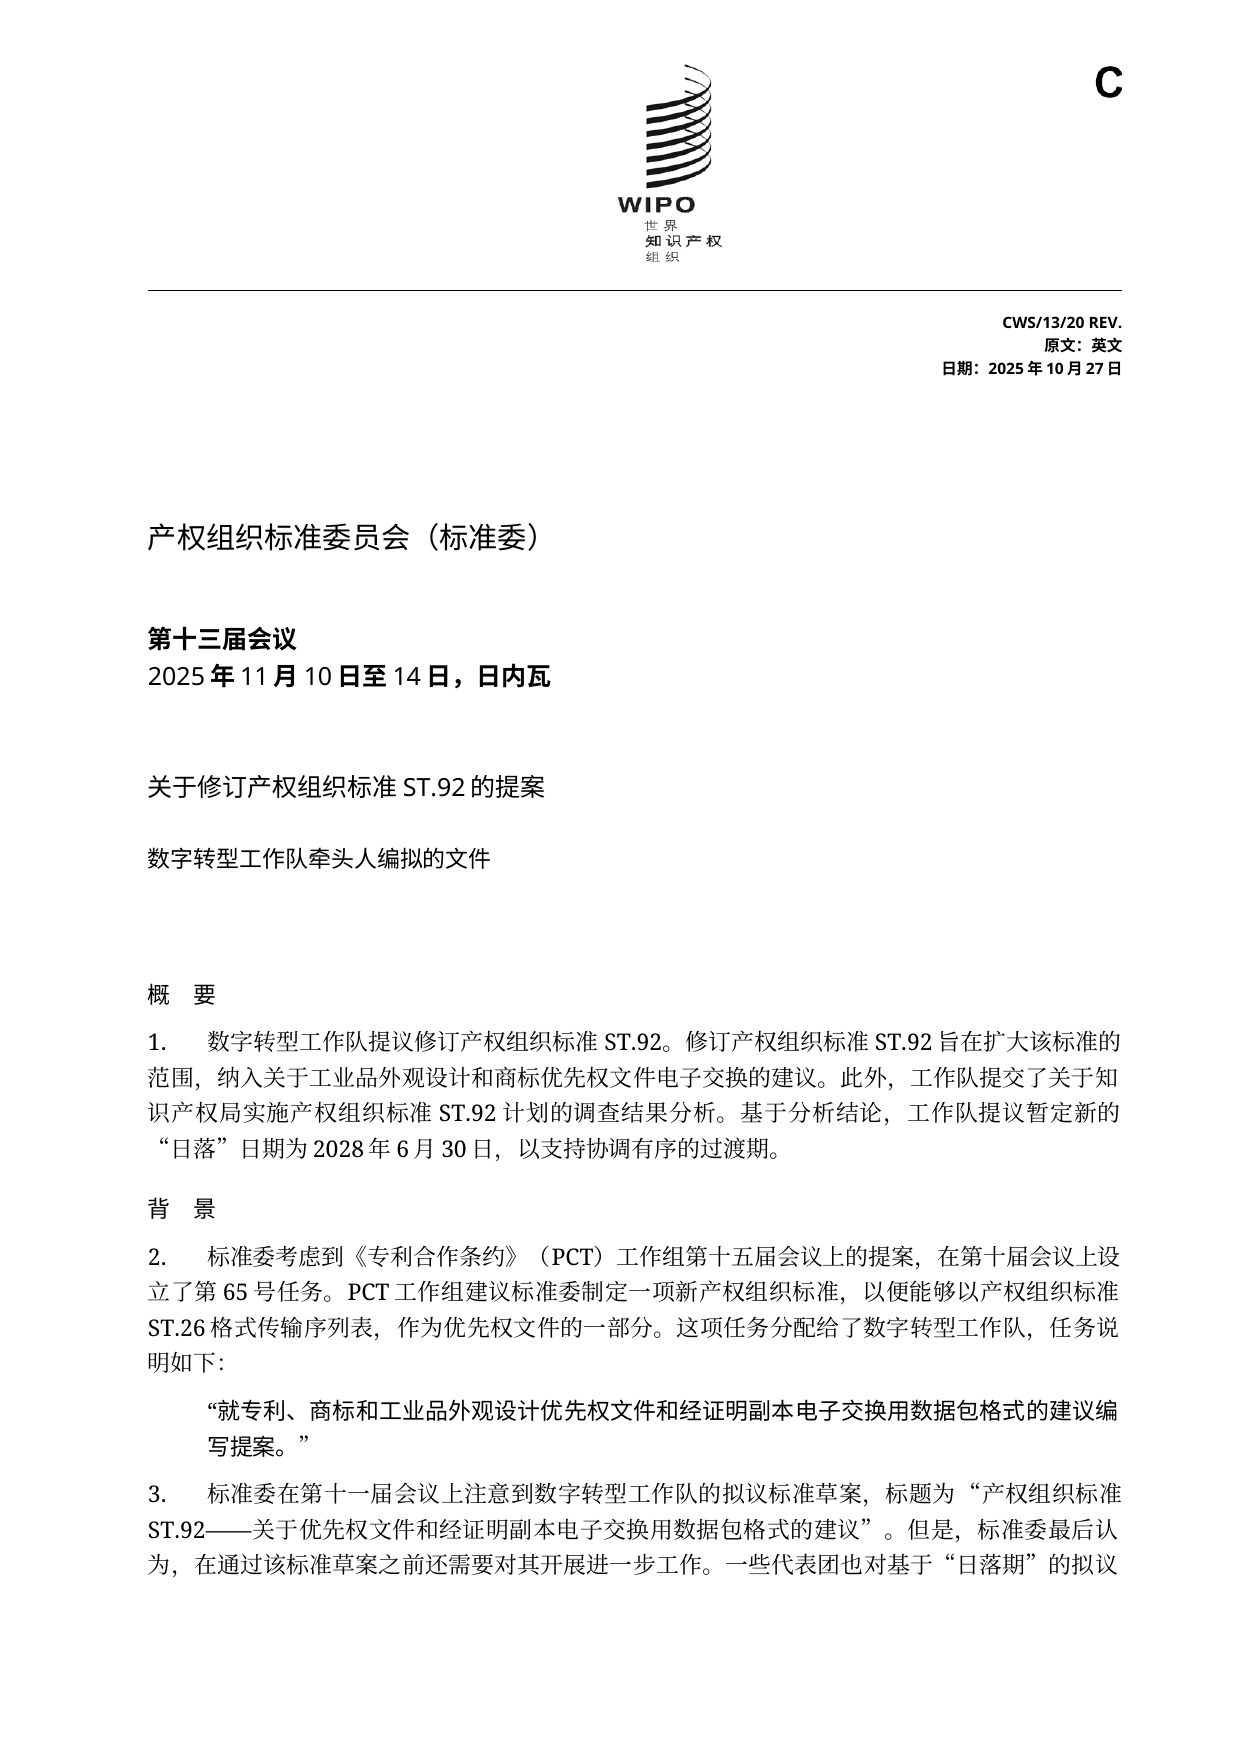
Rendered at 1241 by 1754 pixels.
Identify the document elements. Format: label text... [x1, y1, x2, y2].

text 数字转型工作队牵头人编拟的文件 [148, 841, 1122, 874]
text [148, 1474, 1122, 1581]
text cWS/13/20 rev. [148, 291, 1122, 333]
text 日期：2025年10月27日 [148, 356, 1122, 379]
text 第十三届会议 2025年11月10日至14日，日内瓦 [148, 620, 1122, 692]
text . 数字转型工作队提议修订产权组织标准ST.92。修订产权组织标准ST.92旨在扩大该标准的范围，纳入关于工业品外观设计和商标优先权文件电子交换的建议。此外，工作队提交了关于知识产权局实施产权组织标准ST.92计划的调查结果分析。基于分析结论，工作队提议暂定新的“日落”日期为2028年6月30日，以支持协调有序的过渡期。 [148, 1022, 1122, 1164]
text . 标准委考虑到《专利合作条约》（PCT）工作组第十五届会议上的提案，在第十届会议上设立了第65号任务。PCT工作组建议标准委制定一项新产权组织标准，以便能够以产权组织标准ST.26格式传输序列表，作为优先权文件的一部分。这项任务分配给了数字转型工作队，任务说明如下： [148, 1237, 1122, 1378]
text 概 要 [148, 974, 1122, 1010]
text “就专利、商标和工业品外观设计优先权文件和经证明副本电子交换用数据包格式的建议编写提案。” [207, 1391, 1122, 1462]
text 原文：英文 [148, 333, 1122, 356]
text 关于修订产权组织标准ST.92的提案 [148, 767, 1122, 803]
text 产权组织标准委员会（标准委） [148, 515, 1122, 557]
picture [613, 59, 1123, 278]
text 背 景 [148, 1189, 1122, 1224]
